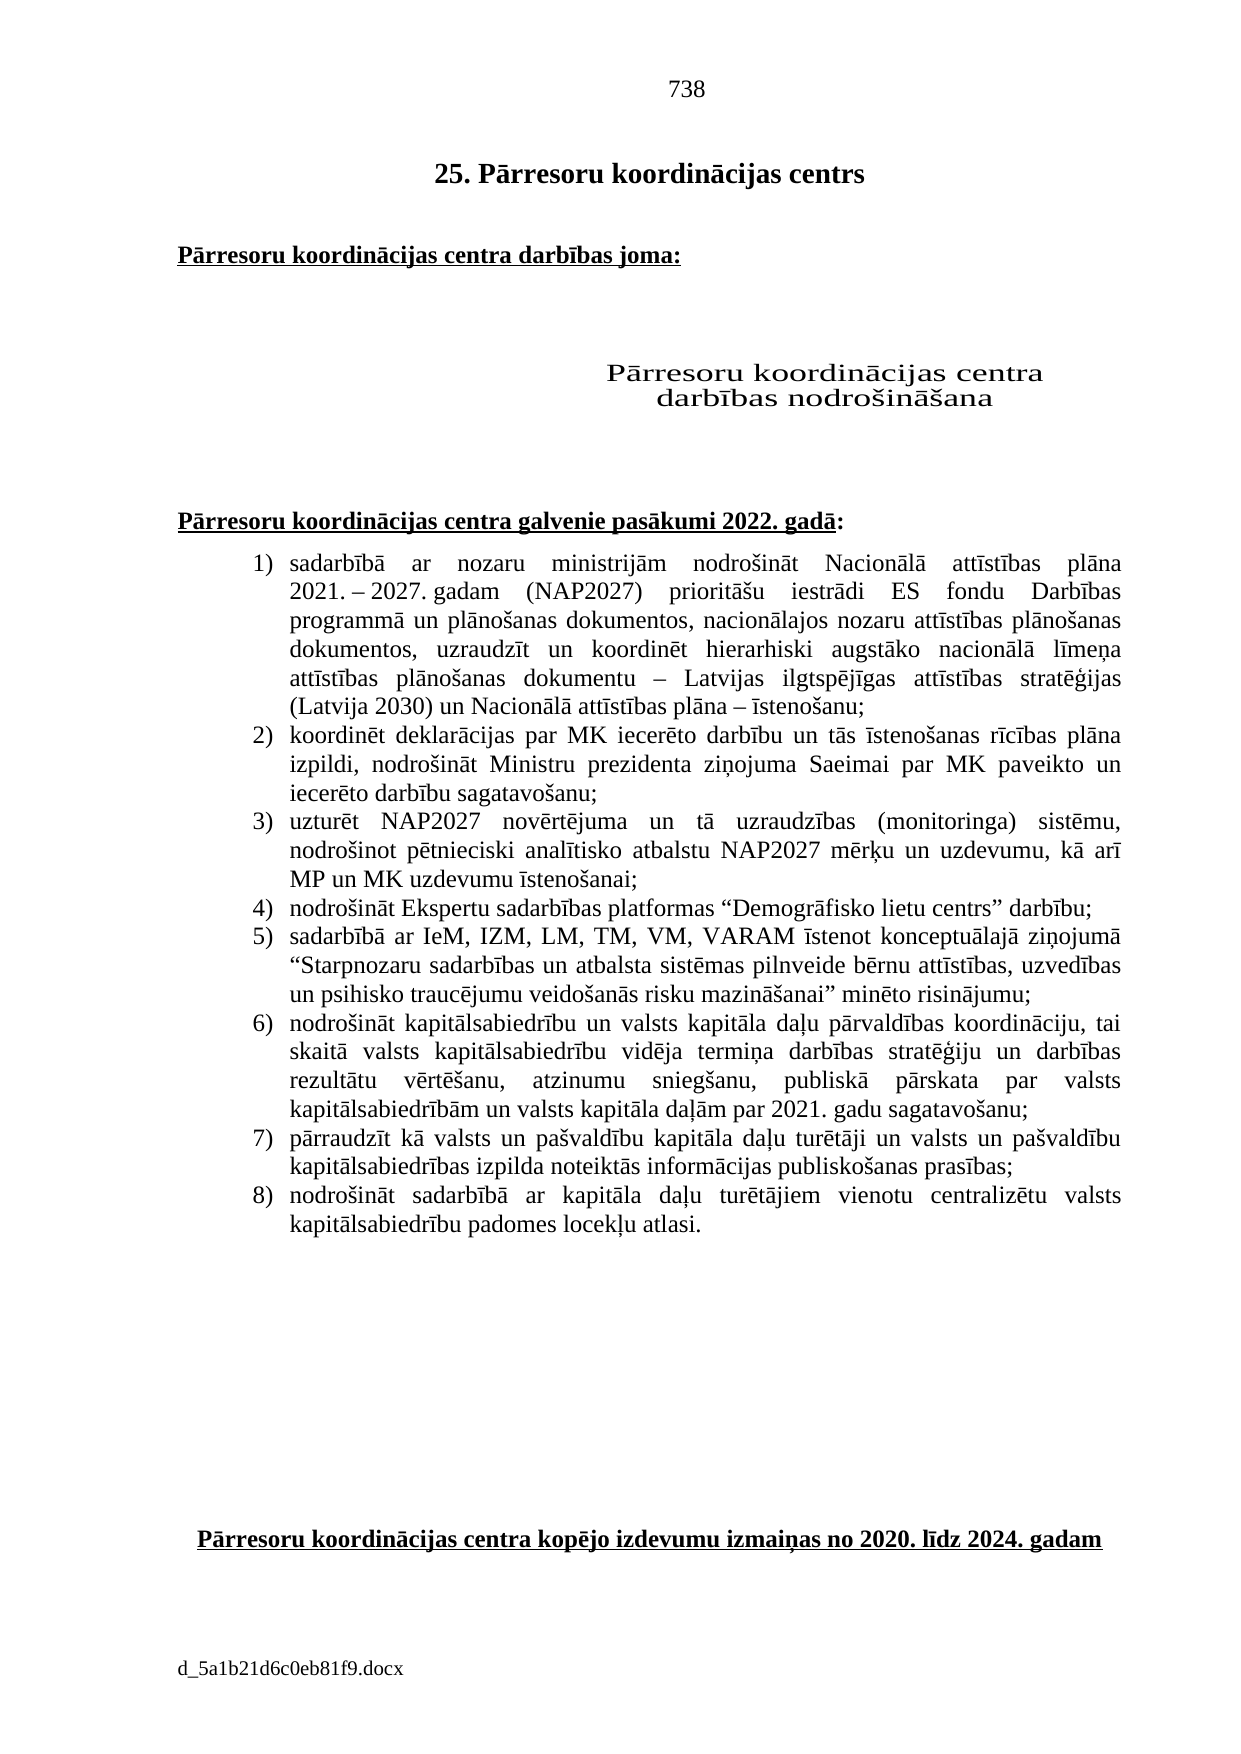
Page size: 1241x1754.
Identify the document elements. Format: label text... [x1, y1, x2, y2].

text Pārresoru koordinācijas centra galvenie pasākumi 2022. gadā: [177, 506, 1122, 535]
list nodrošināt kapitālsabiedrību un valsts kapitāla daļu pārvaldības koordināciju, tai skaitā valsts kapitālsabiedrību vidēja termiņa darbības stratēģiju un darbības rezultātu vērtēšanu, atzinumu sniegšanu, publiskā pārskata par valsts kapitālsabiedrībām un valsts kapitāla daļām par 2021. gadu sagatavošanu; [252, 1008, 1122, 1123]
list nodrošināt sadarbībā ar kapitāla daļu turētājiem vienotu centralizētu valsts kapitālsabiedrību padomes locekļu atlasi. [252, 1180, 1122, 1238]
text 25. Pārresoru koordinācijas centrs [177, 156, 1122, 190]
list koordinēt deklarācijas par MK iecerēto darbību un tās īstenošanas rīcības plāna izpildi, nodrošināt Ministru prezidenta ziņojuma Saeimai par MK paveikto un iecerēto darbību sagatavošanu; [252, 720, 1122, 806]
text Pārresoru koordinācijas centra kopējo izdevumu izmaiņas no 2020. līdz 2024. gadam [177, 1524, 1122, 1553]
text Pārresoru koordinācijas centra darbības joma: [177, 240, 1122, 269]
list uzturēt NAP2027 novērtējuma un tā uzraudzības (monitoringa) sistēmu, nodrošinot pētnieciski analītisko atbalstu NAP2027 mērķu un uzdevumu, kā arī MP un MK uzdevumu īstenošanai; [252, 806, 1122, 893]
list sadarbībā ar IeM, IZM, LM, TM, VM, VARAM īstenot konceptuālajā ziņojumā “Starpnozaru sadarbības un atbalsta sistēmas pilnveide bērnu attīstības, uzvedības un psihisko traucējumu veidošanās risku mazināšanai” minēto risinājumu; [252, 921, 1122, 1008]
list sadarbībā ar nozaru ministrijām nodrošināt Nacionālā attīstības plāna 2021. – 2027. gadam (NAP2027) prioritāšu iestrādi ES fondu Darbības programmā un plānošanas dokumentos, nacionālajos nozaru attīstības plānošanas dokumentos, uzraudzīt un koordinēt hierarhiski augstāko nacionālā līmeņa attīstības plānošanas dokumentu – Latvijas ilgtspējīgas attīstības stratēģijas (Latvija 2030) un Nacionālā attīstības plāna – īstenošanu; [252, 548, 1122, 720]
list nodrošināt Ekspertu sadarbības platformas “Demogrāfisko lietu centrs” darbību; [252, 893, 1122, 921]
list pārraudzīt kā valsts un pašvaldību kapitāla daļu turētāji un valsts un pašvaldību kapitālsabiedrības izpilda noteiktās informācijas publiskošanas prasības; [252, 1123, 1122, 1180]
